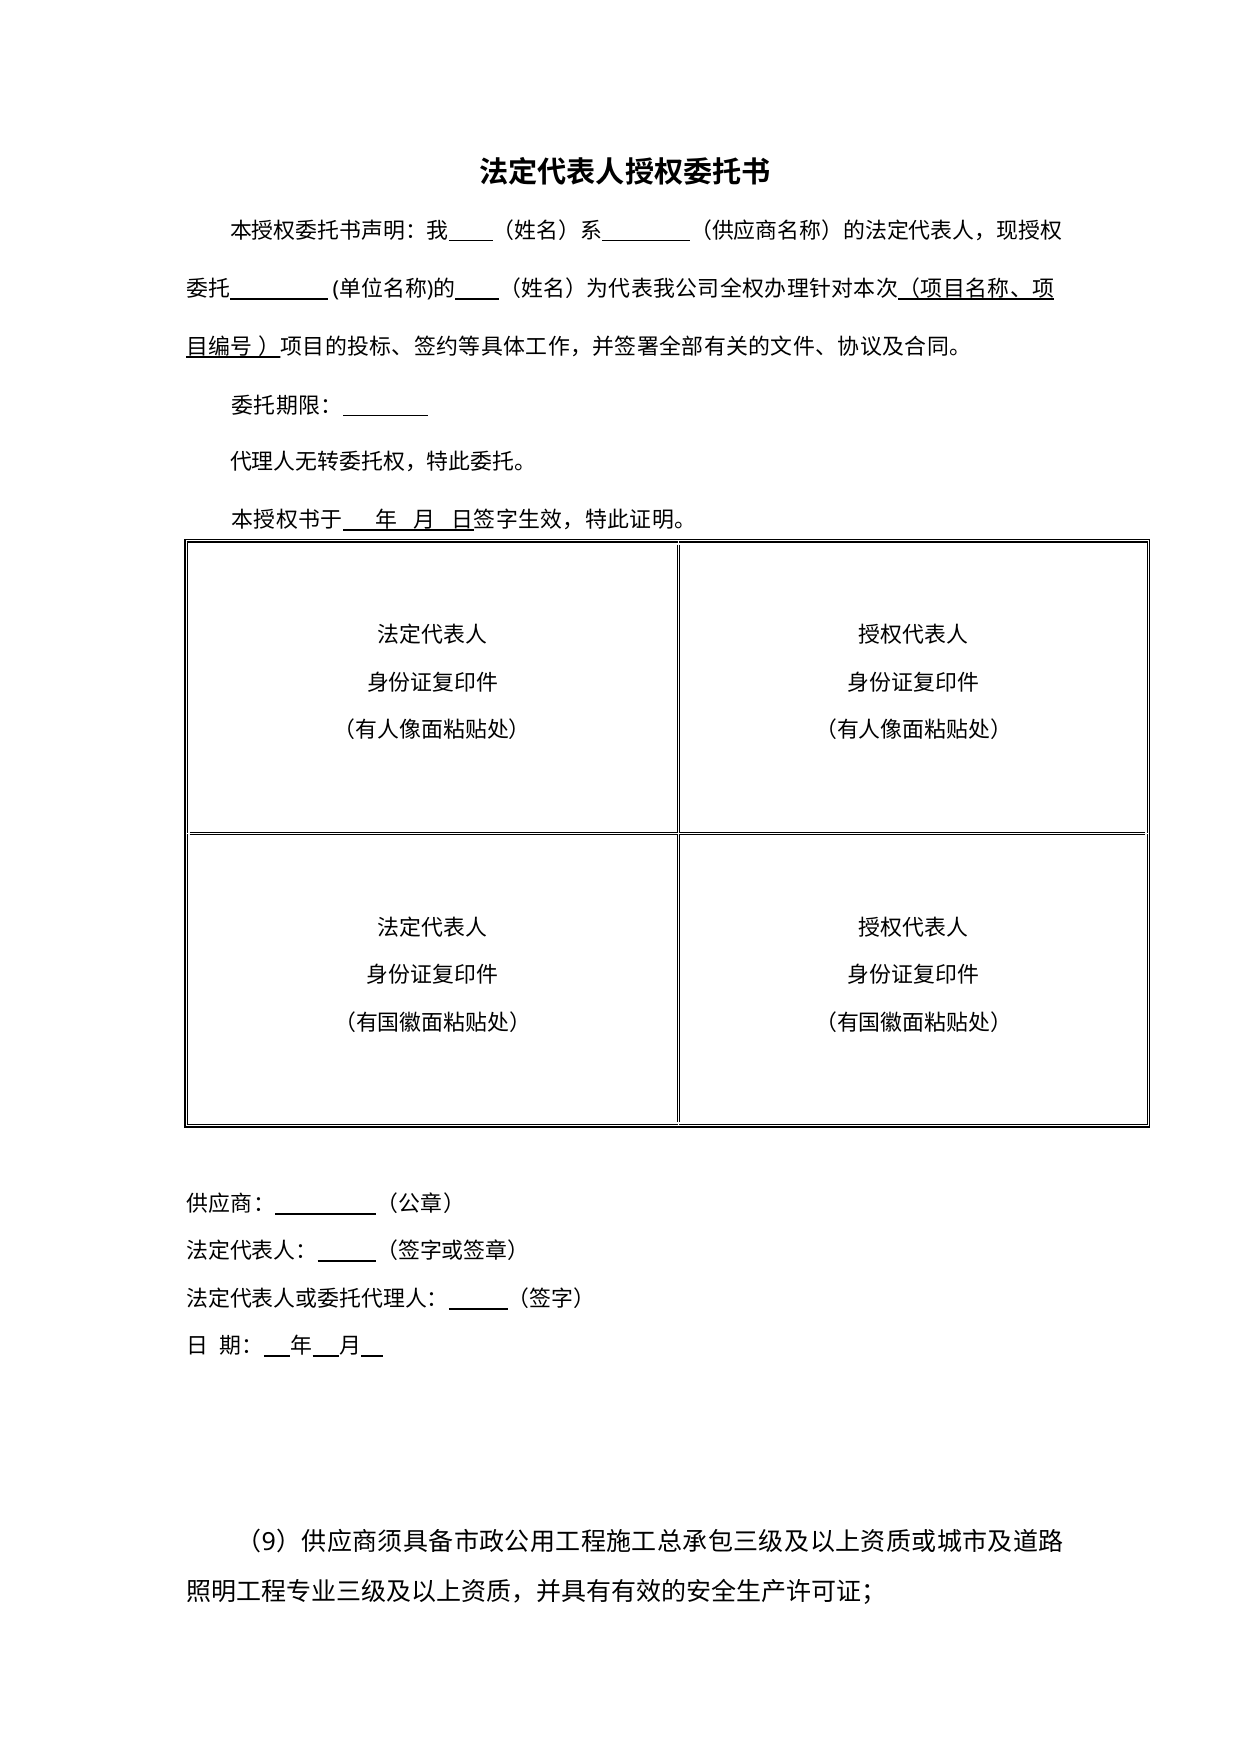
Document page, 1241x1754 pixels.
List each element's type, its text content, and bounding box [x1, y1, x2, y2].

table_header 法定代表人 身份证复印件 （有人像面粘贴处） [188, 543, 678, 832]
table_header 授权代表人 身份证复印件 （有人像面粘贴处） [678, 542, 1147, 832]
text 供应商： （公章） [186, 1186, 1063, 1217]
table_cell 法定代表人 身份证复印件 （有国徽面粘贴处） [188, 832, 678, 1124]
text 法定代表人： （签字或签章） [186, 1233, 1063, 1265]
text 本授权书于 年 月 日签字生效，特此证明。 [186, 481, 1063, 539]
text 法定代表人授权委托书 [186, 149, 1063, 191]
table_cell 授权代表人 身份证复印件 （有国徽面粘贴处） [678, 832, 1147, 1124]
text 日 期： 年 月 [186, 1328, 1063, 1360]
text 法定代表人或委托代理人： （签字） [186, 1281, 1063, 1312]
text 委托期限： [186, 366, 1063, 425]
text 代理人无转委托权，特此委托。 [186, 425, 1063, 481]
text （9）供应商须具备市政公用工程施工总承包三级及以上资质或城市及道路照明工程专业三级及以上资质，并具有有效的安全生产许可证； [186, 1511, 1063, 1611]
text 本授权委托书声明：我 （姓名）系 （供应商名称）的法定代表人，现授权委托 (单位名称)的 （姓名）为代表我公司全权办理针对本次（项目名称、项目编号 ）项目的投标、签约等具体工作，并签署全部有关的文件、协议及合同。 [186, 191, 1063, 366]
